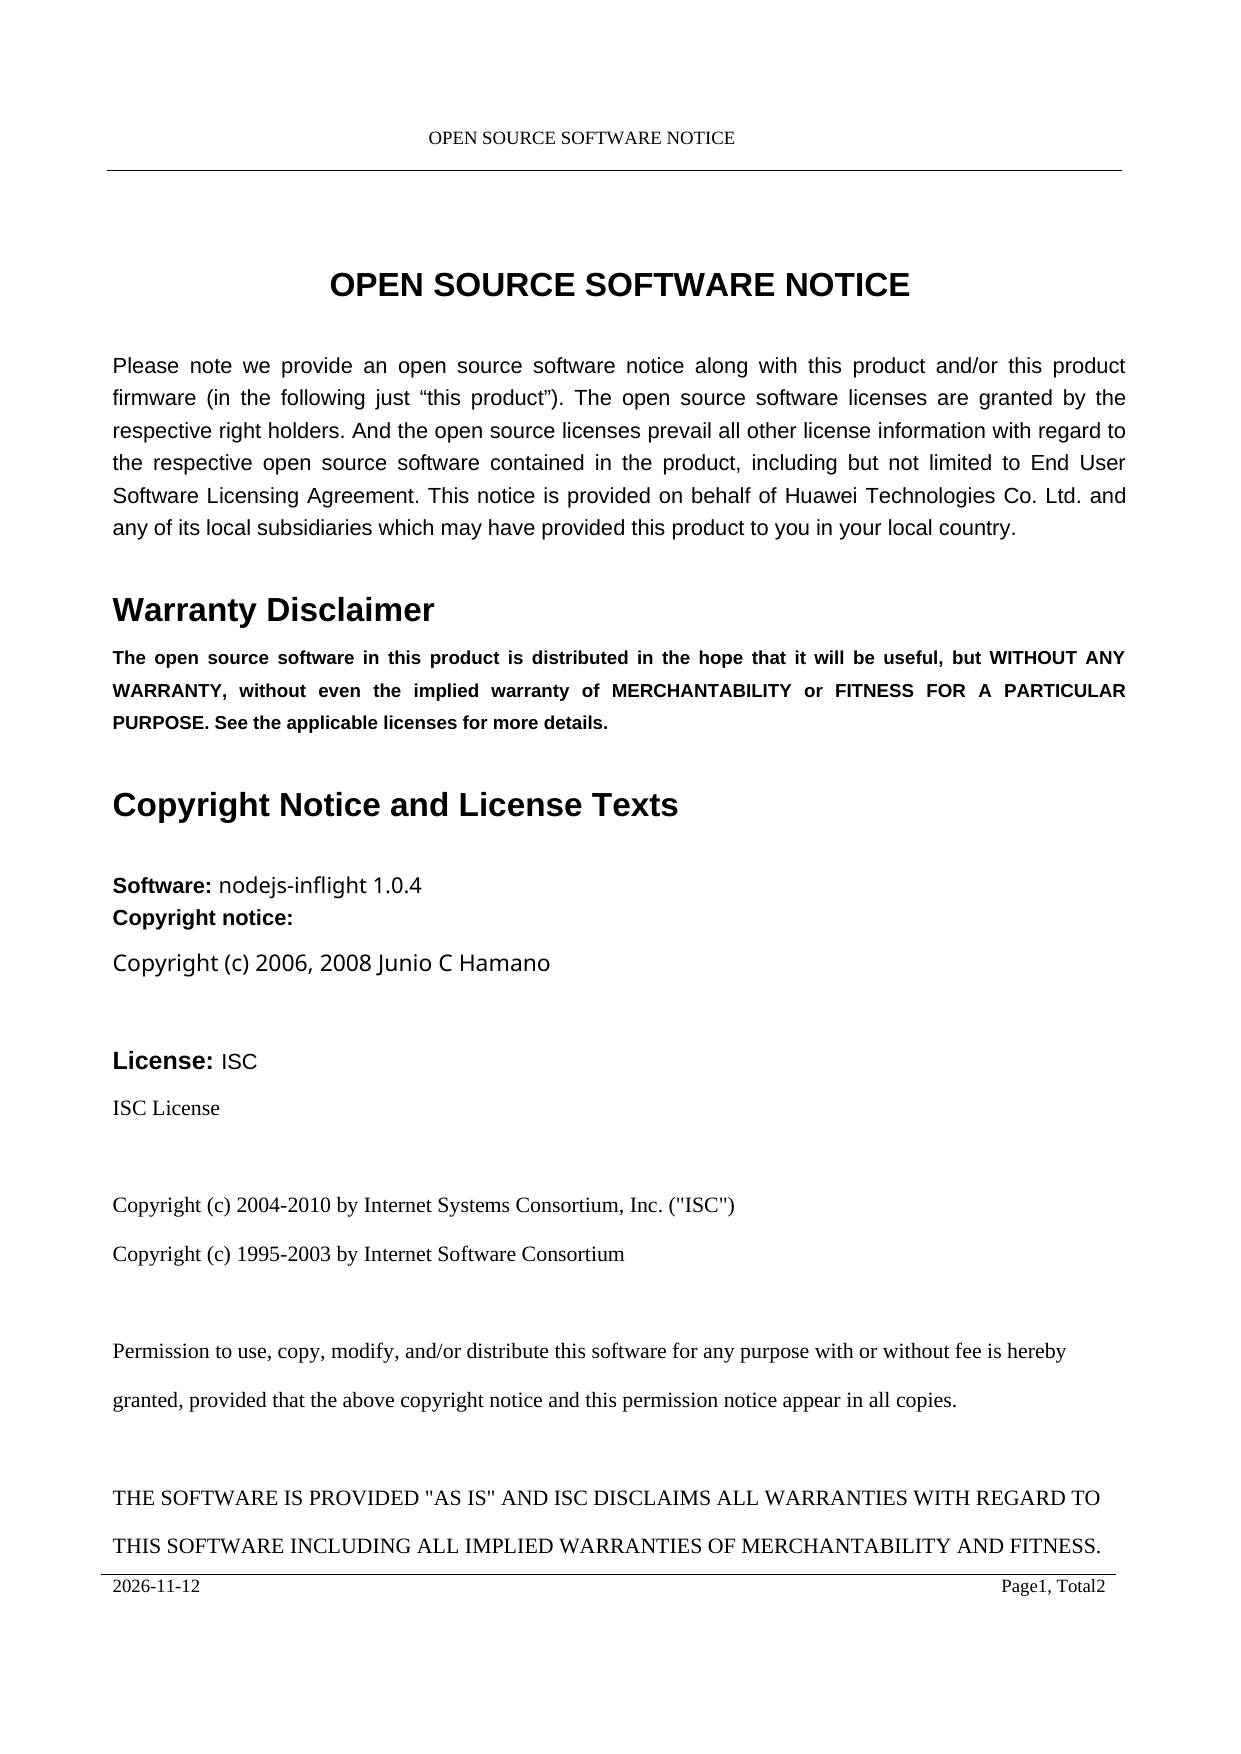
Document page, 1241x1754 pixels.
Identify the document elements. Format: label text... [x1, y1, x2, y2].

text Copyright notice: [112, 901, 1128, 934]
text Warranty Disclaimer [112, 576, 1128, 641]
text OPEN SOURCE SOFTWARE NOTICE [112, 251, 1128, 316]
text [112, 1091, 1128, 1562]
text Copyright (c) 2006, 2008 Junio C Hamano [112, 947, 1128, 1028]
text The open source software in this product is distributed in the hope that it will be useful, but WITHOUT ANY WARRANTY, without even the implied warranty of MERCHANTABILITY or FITNESS FOR A PARTICULAR PURPOSE. See the applicable licenses for more details. [112, 641, 1128, 739]
text Please note we provide an open source software notice along with this product and/or this product firmware (in the following just “this product”). The open source software licenses are granted by the respective right holders. And the open source licenses prevail all other license information with regard to the respective open source software contained in the product, including but not limited to End User Software Licensing Agreement. This notice is provided on behalf of Huawei Technologies Co. Ltd. and any of its local subsidiaries which may have provided this product to you in your local country. [112, 349, 1128, 544]
text License: ISC [112, 1044, 1128, 1077]
text Copyright Notice and License Texts [112, 771, 1128, 836]
text Software: nodejs-inflight 1.0.4 [112, 869, 1128, 901]
